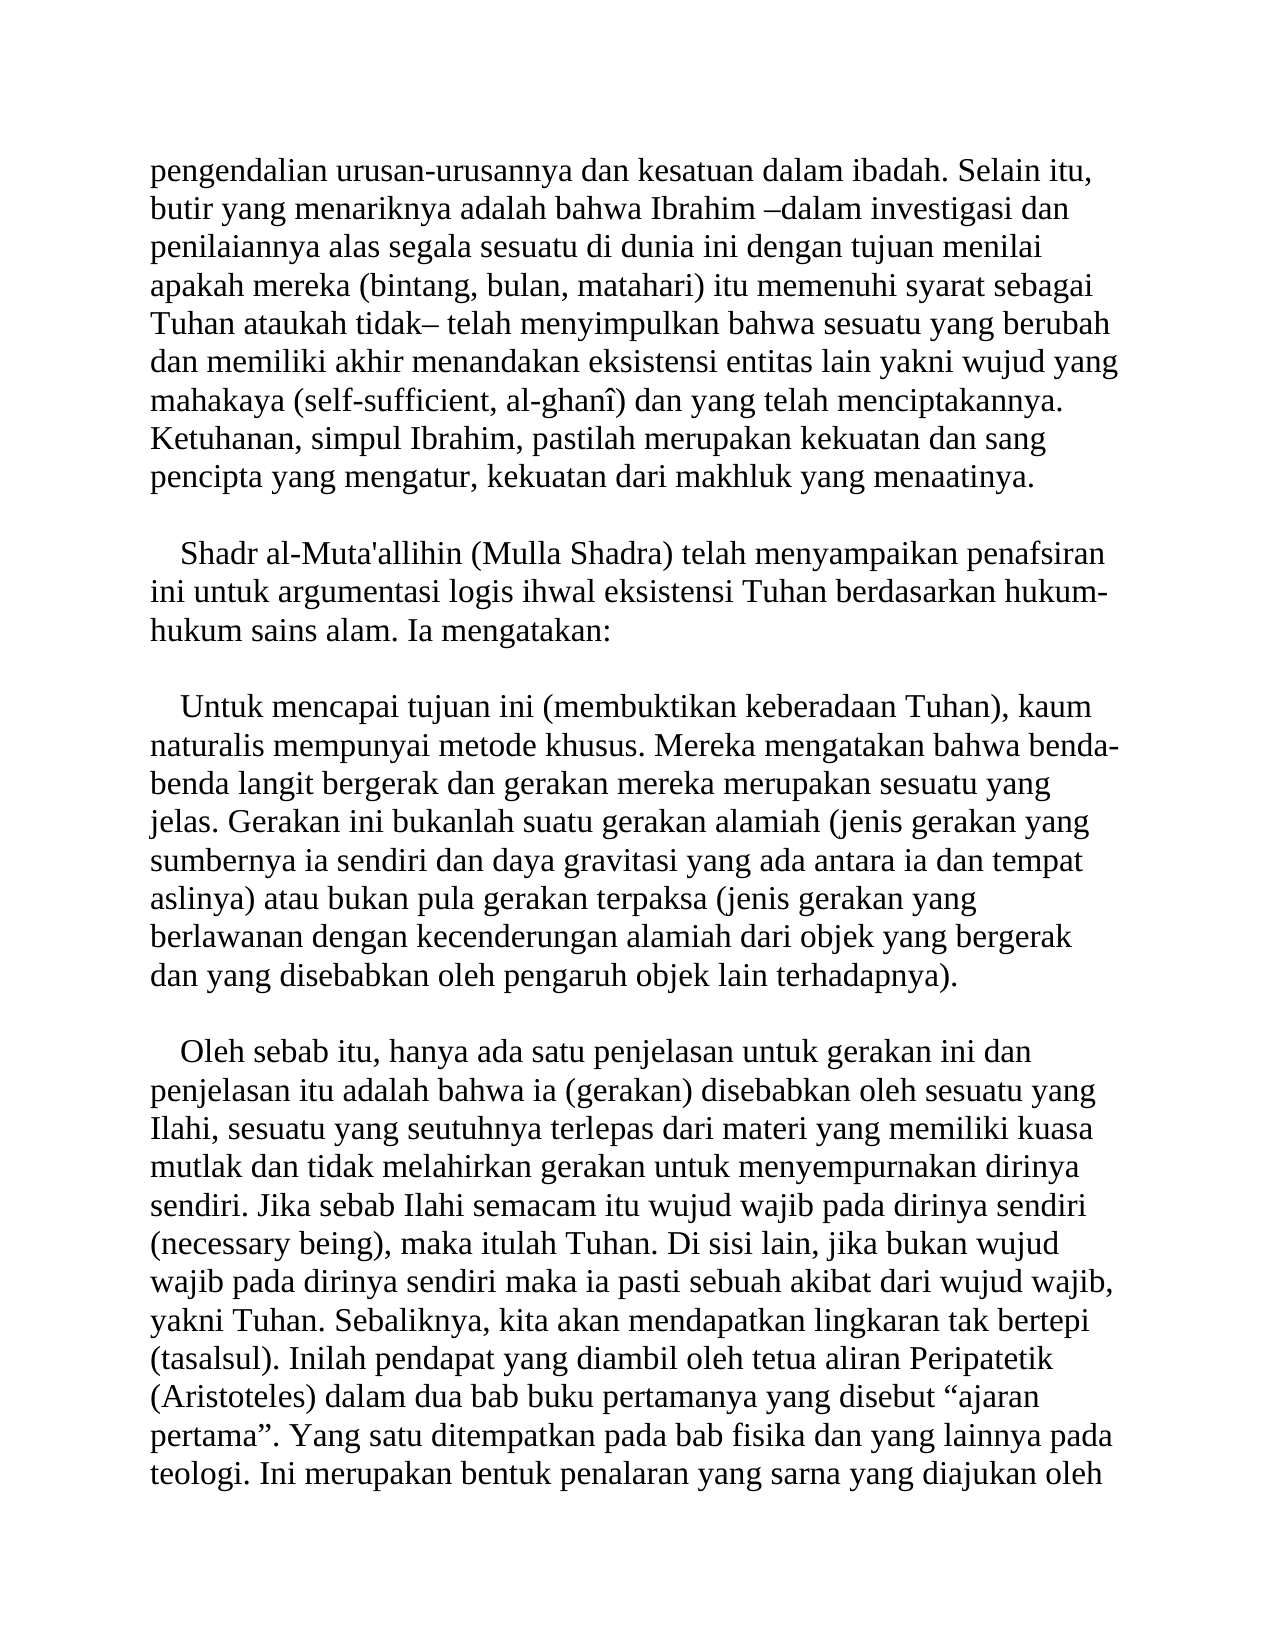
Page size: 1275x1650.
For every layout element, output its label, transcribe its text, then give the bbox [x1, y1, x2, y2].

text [150, 150, 1125, 495]
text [150, 1032, 1125, 1492]
text Shadr al-Muta'allihin (Mulla Shadra) telah menyampaikan penafsiran ini untuk argumentasi logis ihwal eksistensi Tuhan berdasarkan hukum-hukum sains alam. Ia mengatakan: [150, 533, 1125, 648]
text Untuk mencapai tujuan ini (membuktikan keberadaan Tuhan), kaum naturalis mempunyai metode khusus. Mereka mengatakan bahwa benda-benda langit bergerak dan gerakan mereka merupakan sesuatu yang jelas. Gerakan ini bukanlah suatu gerakan alamiah (jenis gerakan yang sumbernya ia sendiri dan daya gravitasi yang ada antara ia dan tempat aslinya) atau bukan pula gerakan terpaksa (jenis gerakan yang berlawanan dengan kecenderungan alamiah dari objek yang bergerak dan yang disebabkan oleh pengaruh objek lain terhadapnya). [150, 687, 1125, 993]
